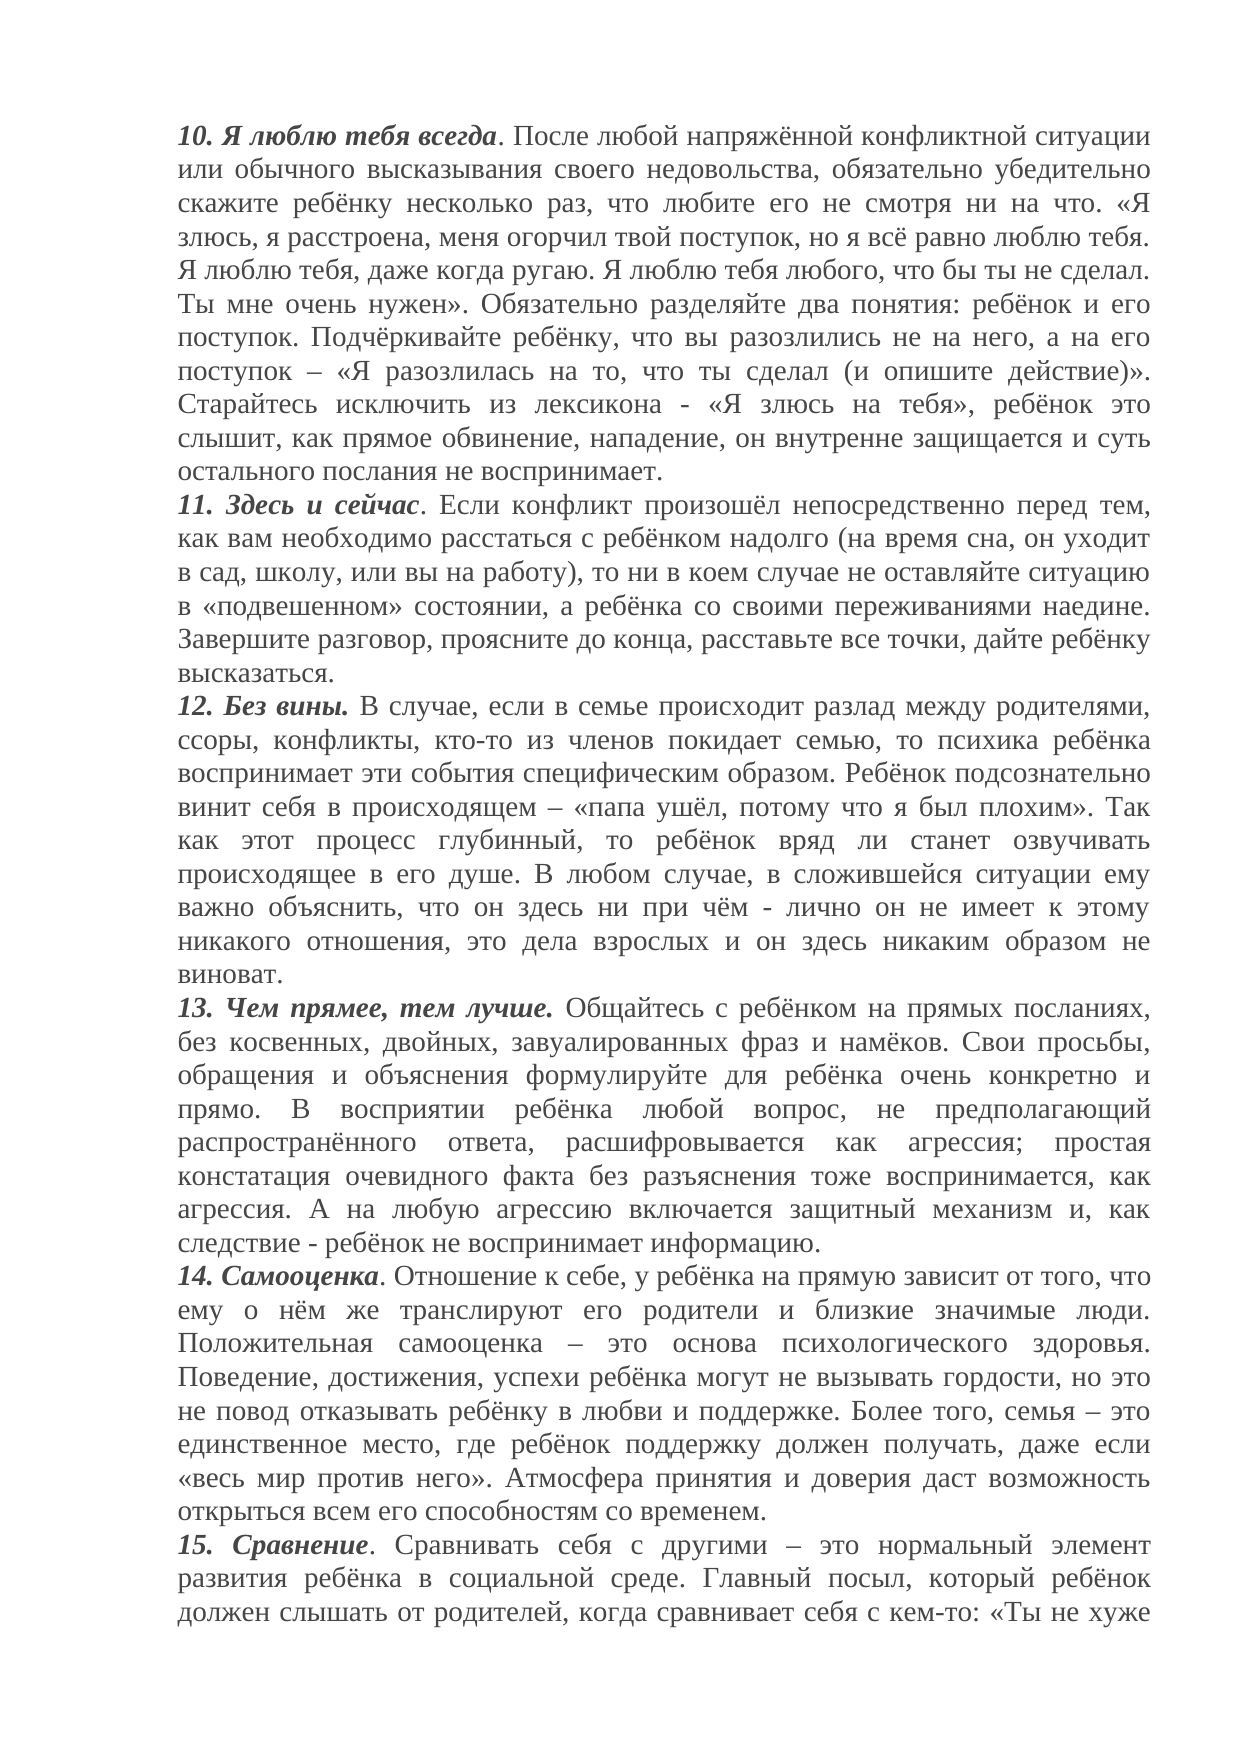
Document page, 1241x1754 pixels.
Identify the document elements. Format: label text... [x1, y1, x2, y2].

text 11. Здесь и сейчас. Если конфликт произошёл непосредственно перед тем, как вам необходимо расстаться с ребёнком надолго (на время сна, он уходит в сад, школу, или вы на работу), то ни в коем случае не оставляйте ситуацию в «подвешенном» состоянии, а ребёнка со своими переживаниями наедине. Завершите разговор, проясните до конца, расставьте все точки, дайте ребёнку высказаться. [177, 487, 1152, 688]
text 13. Чем прямее, тем лучше. Общайтесь с ребёнком на прямых посланиях, без косвенных, двойных, завуалированных фраз и намёков. Свои просьбы, обращения и объяснения формулируйте для ребёнка очень конкретно и прямо. В восприятии ребёнка любой вопрос, не предполагающий распространённого ответа, расшифровывается как агрессия; простая констатация очевидного факта без разъяснения тоже воспринимается, как агрессия. А на любую агрессию включается защитный механизм и, как следствие - ребёнок не воспринимает информацию. [177, 990, 1152, 1258]
text 12. Без вины. В случае, если в семье происходит разлад между родителями, ссоры, конфликты, кто-то из членов покидает семью, то психика ребёнка воспринимает эти события специфическим образом. Ребёнок подсознательно винит себя в происходящем – «папа ушёл, потому что я был плохим». Так как этот процесс глубинный, то ребёнок вряд ли станет озвучивать происходящее в его душе. В любом случае, в сложившейся ситуации ему важно объяснить, что он здесь ни при чём - лично он не имеет к этому никакого отношения, это дела взрослых и он здесь никаким образом не виноват. [177, 688, 1152, 990]
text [177, 1527, 1152, 1627]
text 14. Самооценка. Отношение к себе, у ребёнка на прямую зависит от того, что ему о нём же транслируют его родители и близкие значимые люди. Положительная самооценка – это основа психологического здоровья. Поведение, достижения, успехи ребёнка могут не вызывать гордости, но это не повод отказывать ребёнку в любви и поддержке. Более того, семья – это единственное место, где ребёнок поддержку должен получать, даже если «весь мир против него». Атмосфера принятия и доверия даст возможность открыться всем его способностям со временем. [177, 1258, 1152, 1527]
text 10. Я люблю тебя всегда. После любой напряжённой конфликтной ситуации или обычного высказывания своего недовольства, обязательно убедительно скажите ребёнку несколько раз, что любите его не смотря ни на что. «Я злюсь, я расстроена, меня огорчил твой поступок, но я всё равно люблю тебя. Я люблю тебя, даже когда ругаю. Я люблю тебя любого, что бы ты не сделал. Ты мне очень нужен». Обязательно разделяйте два понятия: ребёнок и его поступок. Подчёркивайте ребёнку, что вы разозлились не на него, а на его поступок – «Я разозлилась на то, что ты сделал (и опишите действие)». Старайтесь исключить из лексикона - «Я злюсь на тебя», ребёнок это слышит, как прямое обвинение, нападение, он внутренне защищается и суть остального послания не воспринимает. [177, 118, 1152, 487]
